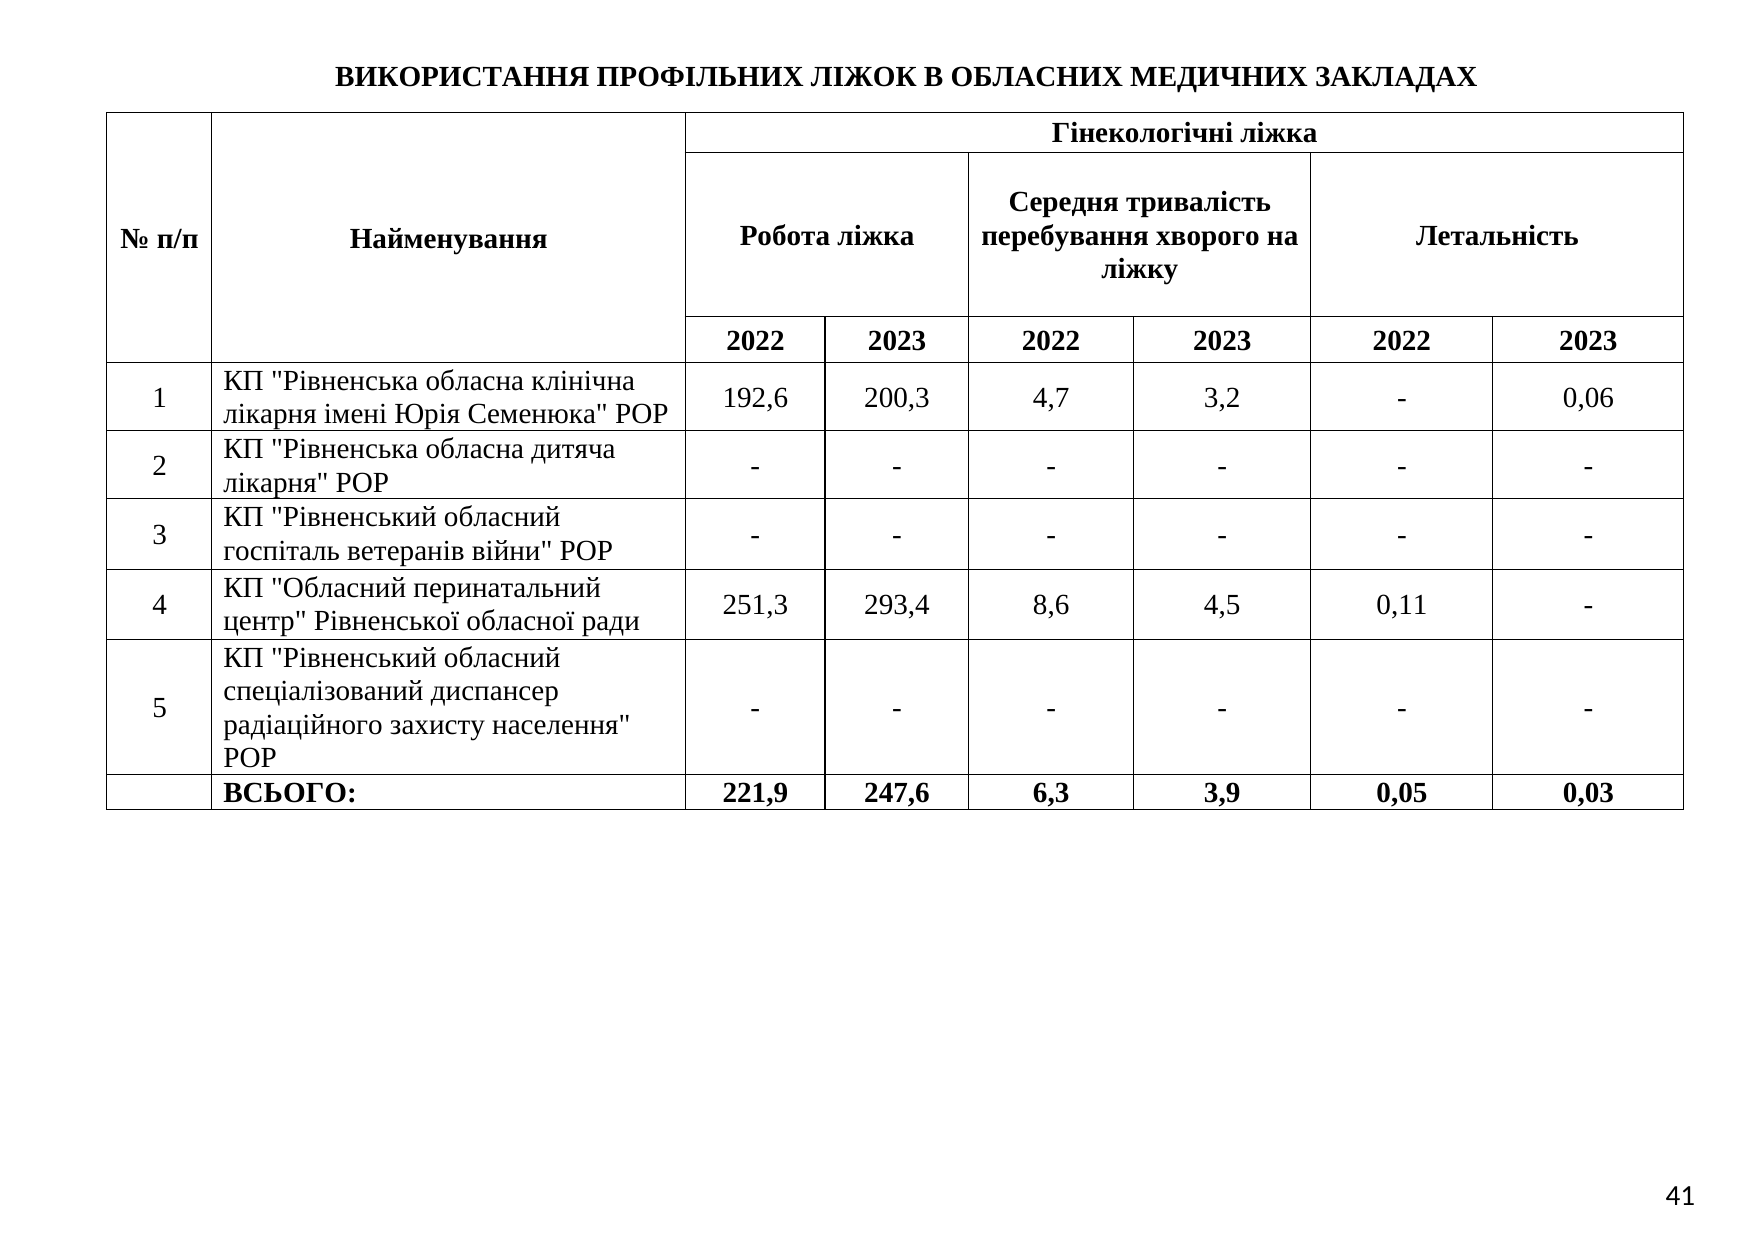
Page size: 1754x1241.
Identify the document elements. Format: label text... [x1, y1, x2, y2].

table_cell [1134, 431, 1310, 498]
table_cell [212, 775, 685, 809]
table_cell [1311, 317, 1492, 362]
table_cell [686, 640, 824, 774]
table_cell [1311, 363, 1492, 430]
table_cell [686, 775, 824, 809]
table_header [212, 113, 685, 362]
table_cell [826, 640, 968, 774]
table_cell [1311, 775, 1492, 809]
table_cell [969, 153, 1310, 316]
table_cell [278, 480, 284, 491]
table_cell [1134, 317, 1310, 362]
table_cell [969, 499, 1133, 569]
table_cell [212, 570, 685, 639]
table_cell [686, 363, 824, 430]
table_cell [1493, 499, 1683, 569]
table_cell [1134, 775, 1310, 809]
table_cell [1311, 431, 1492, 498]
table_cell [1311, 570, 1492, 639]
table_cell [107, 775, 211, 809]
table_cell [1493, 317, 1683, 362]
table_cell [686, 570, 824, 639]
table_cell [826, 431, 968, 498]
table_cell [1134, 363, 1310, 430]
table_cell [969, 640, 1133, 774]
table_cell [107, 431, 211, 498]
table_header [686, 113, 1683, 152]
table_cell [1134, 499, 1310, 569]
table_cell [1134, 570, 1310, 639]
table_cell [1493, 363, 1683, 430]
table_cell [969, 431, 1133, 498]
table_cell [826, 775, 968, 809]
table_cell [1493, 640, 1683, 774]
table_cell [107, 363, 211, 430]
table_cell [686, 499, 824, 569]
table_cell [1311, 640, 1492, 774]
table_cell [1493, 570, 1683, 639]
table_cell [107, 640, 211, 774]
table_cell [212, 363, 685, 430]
text ВИКОРИСТАННЯ ПРОФІЛЬНИХ ЛІЖОК В ОБЛАСНИХ МЕДИЧНИХ ЗАКЛАДАХ [118, 59, 1695, 93]
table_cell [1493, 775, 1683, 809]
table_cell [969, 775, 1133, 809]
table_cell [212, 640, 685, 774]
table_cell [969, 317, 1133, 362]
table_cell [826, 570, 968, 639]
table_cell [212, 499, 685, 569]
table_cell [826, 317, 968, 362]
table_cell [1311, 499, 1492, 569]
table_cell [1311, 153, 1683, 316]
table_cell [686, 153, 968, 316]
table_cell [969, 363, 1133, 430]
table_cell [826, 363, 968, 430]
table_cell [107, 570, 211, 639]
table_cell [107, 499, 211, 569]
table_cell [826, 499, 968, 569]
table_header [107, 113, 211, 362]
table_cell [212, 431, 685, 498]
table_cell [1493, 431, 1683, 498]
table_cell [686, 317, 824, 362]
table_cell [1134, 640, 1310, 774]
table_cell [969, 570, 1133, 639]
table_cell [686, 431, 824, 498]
